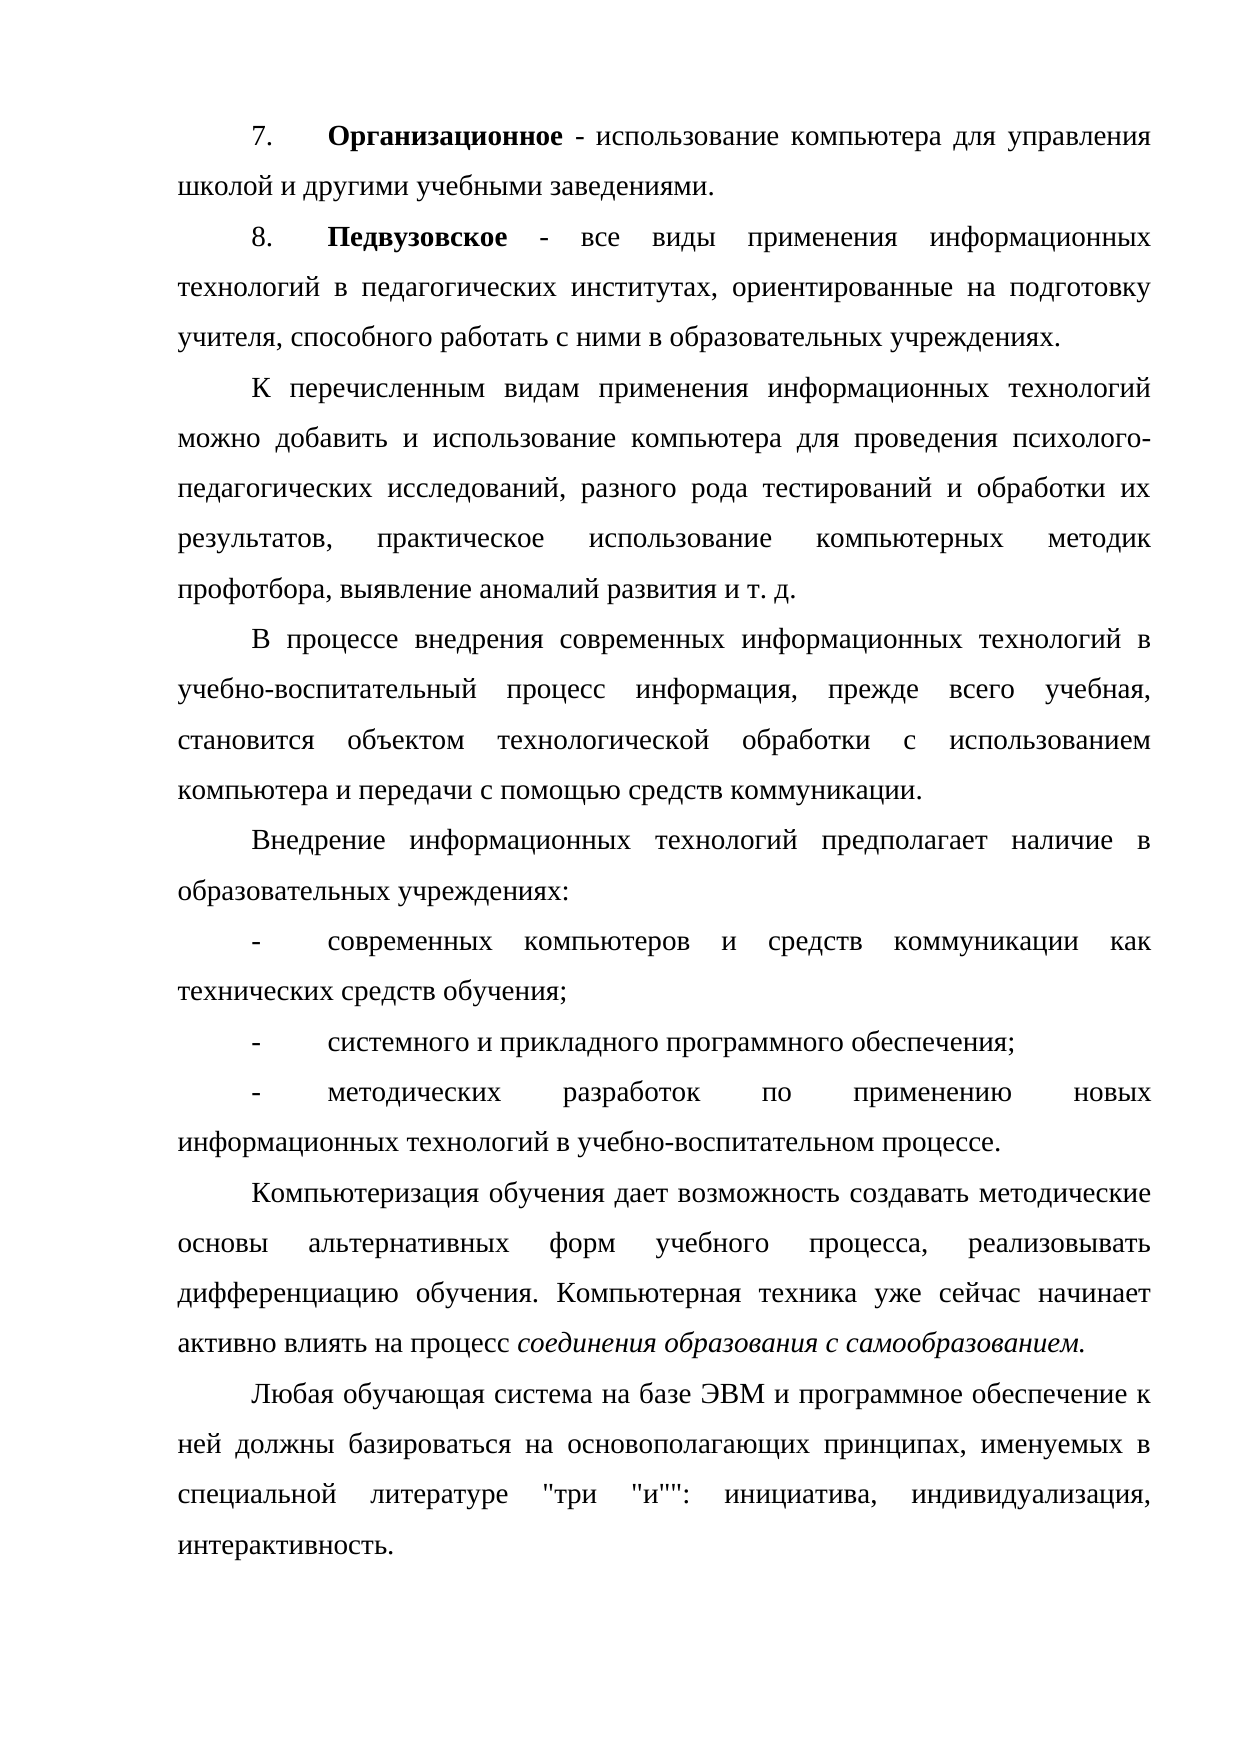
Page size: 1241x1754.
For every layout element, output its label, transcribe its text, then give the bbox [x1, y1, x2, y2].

list методических разработок по применению новых информационных технологий в учебно-воспитательном процессе. [177, 1074, 1152, 1158]
list Организационное - использование компьютера для управления школой и другими учебными заведениями. [177, 118, 1152, 202]
text Любая обучающая система на базе ЭВМ и программное обеспечение к ней должны базироваться на основополагающих принципах, именуемых в специальной литературе "три "и"": инициатива, индивидуализация, интерактивность. [177, 1376, 1152, 1560]
list современных компьютеров и средств коммуникации как технических средств обучения; [177, 923, 1152, 1007]
text К перечисленным видам применения информационных технологий можно добавить и использование компьютера для проведения психолого-педагогических исследований, разного рода тестирований и обработки их результатов, практическое использование компьютерных методик профотбора, выявление аномалий развития и т. д. [177, 370, 1152, 604]
text Внедрение информационных технологий предполагает наличие в образовательных учреждениях: [177, 822, 1152, 906]
list Педвузовское - все виды применения информационных технологий в педагогических институтах, ориентированные на подготовку учителя, способного работать с ними в образовательных учреждениях. [177, 219, 1152, 353]
text В процессе внедрения современных информационных технологий в учебно-воспитательный процесс информация, прежде всего учебная, становится объектом технологической обработки с использованием компьютера и передачи с помощью средств коммуникации. [177, 621, 1152, 806]
text Компьютеризация обучения дает возможность создавать методические основы альтернативных форм учебного процесса, реализовывать дифференциацию обучения. Компьютерная техника уже сейчас начинает активно влиять на процесс соединения образования с самообразованием. [177, 1175, 1152, 1359]
list системного и прикладного программного обеспечения; [177, 1024, 1152, 1057]
